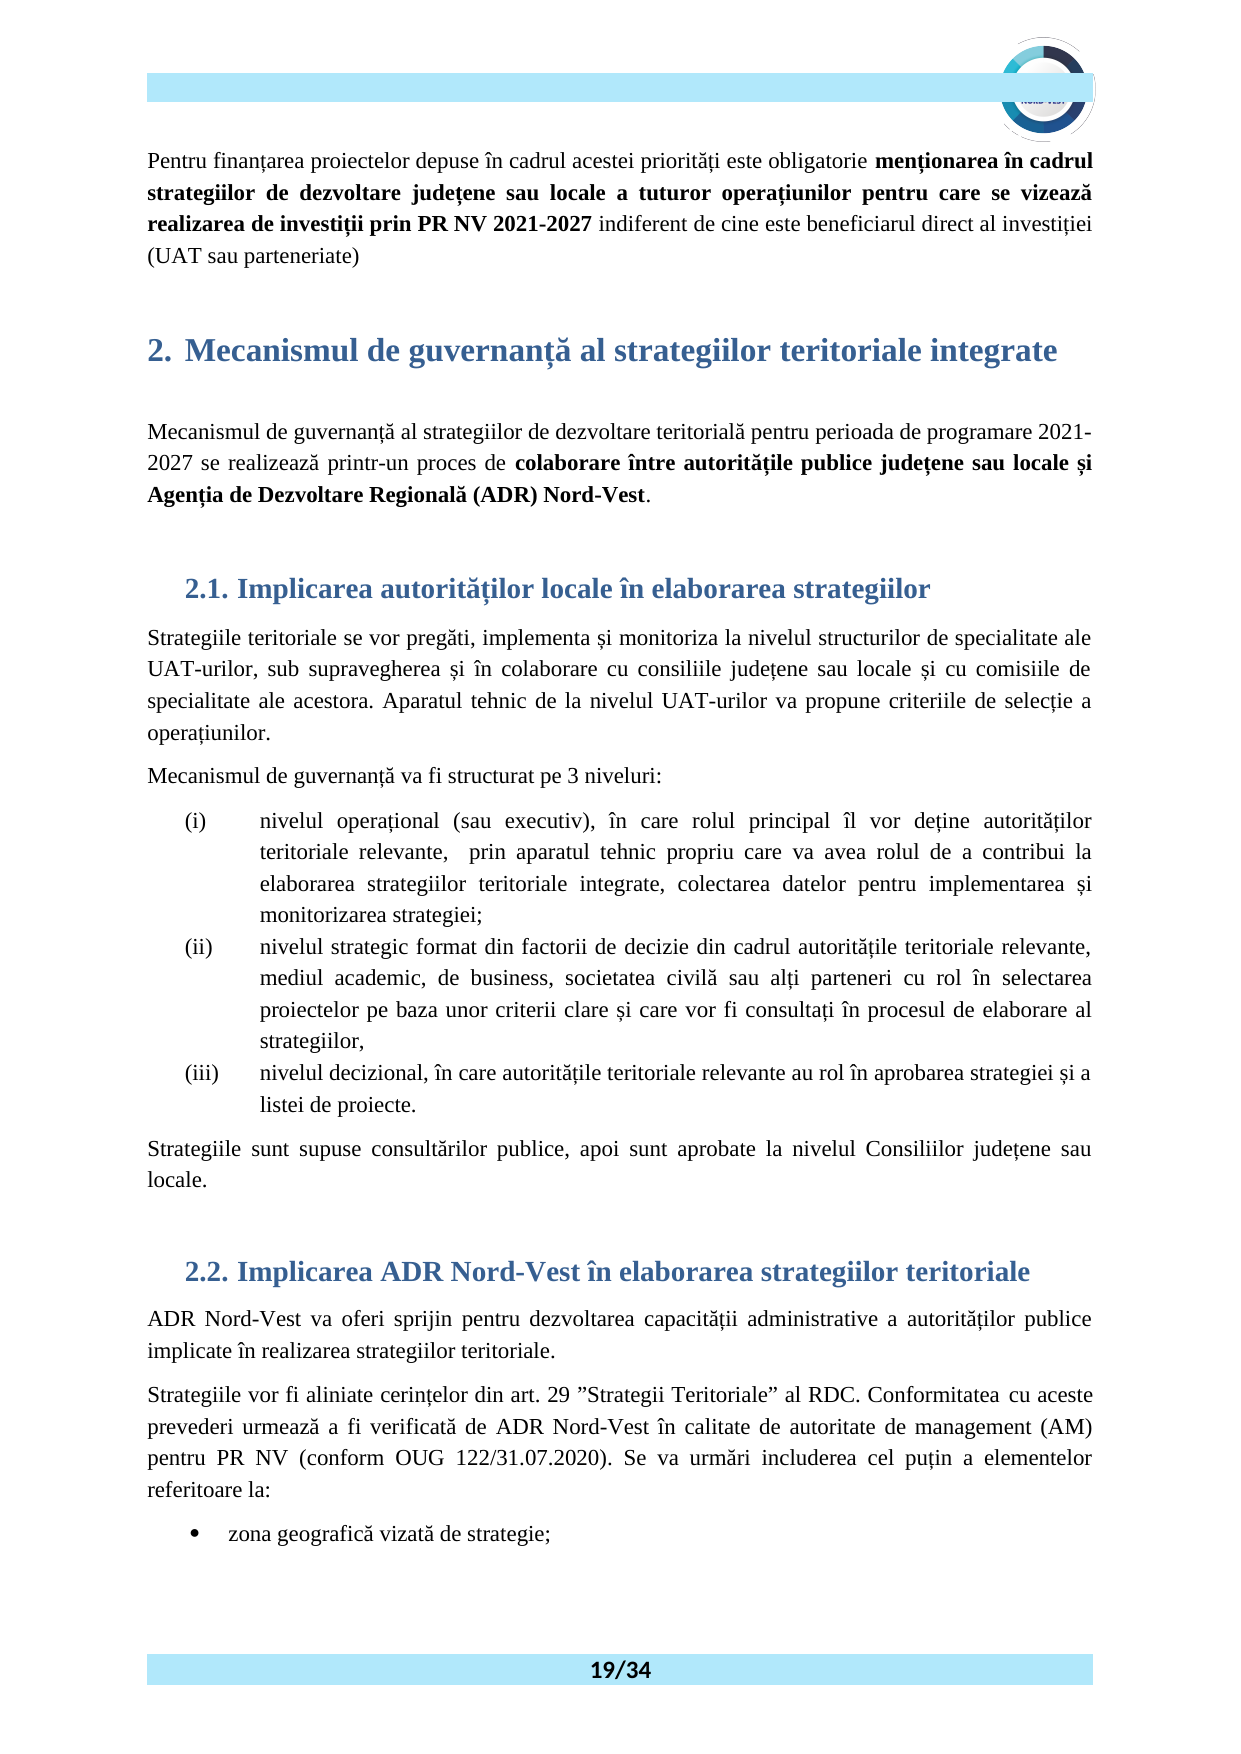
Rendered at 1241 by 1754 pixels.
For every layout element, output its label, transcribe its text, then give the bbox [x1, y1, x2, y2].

subtitle Mecanismul de guvernanță al strategiilor teritoriale integrate [147, 330, 1093, 368]
list nivelul decizional, în care autoritățile teritoriale relevante au rol în aprobarea strategiei și a listei de proiecte. [184, 1059, 1093, 1117]
text Strategiile sunt supuse consultărilor publice, apoi sunt aprobate la nivelul Consiliilor județene sau locale. [147, 1135, 1093, 1193]
subtitle Implicarea ADR Nord-Vest în elaborarea strategiilor teritoriale [184, 1254, 1093, 1288]
text Mecanismul de guvernanță va fi structurat pe 3 niveluri: [147, 763, 1093, 789]
list nivelul operațional (sau executiv), în care rolul principal îl vor deține autorităților teritoriale relevante, prin aparatul tehnic propriu care va avea rolul de a contribui la elaborarea strategiilor teritoriale integrate, colectarea datelor pentru implementarea și monitorizarea strategiei; [184, 807, 1093, 928]
subtitle Implicarea autorităților locale în elaborarea strategiilor [184, 571, 1093, 605]
picture [991, 37, 1096, 142]
text Mecanismul de guvernanță al strategiilor de dezvoltare teritorială pentru perioada de programare 2021-2027 se realizează printr-un proces de colaborare între autoritățile publice județene sau locale și Agenția de Dezvoltare Regională (ADR) Nord-Vest. [147, 418, 1093, 507]
list nivelul strategic format din factorii de decizie din cadrul autoritățile teritoriale relevante, mediul academic, de business, societatea civilă sau alți parteneri cu rol în selectarea proiectelor pe baza unor criterii clare și care vor fi consultați în procesul de elaborare al strategiilor, [184, 933, 1093, 1054]
text Pentru finanțarea proiectelor depuse în cadrul acestei priorități este obligatorie menționarea în cadrul strategiilor de dezvoltare județene sau locale a tuturor operațiunilor pentru care se vizează realizarea de investiții prin PR NV 2021-2027 indiferent de cine este beneficiarul direct al investiției (UAT sau parteneriate) [147, 147, 1093, 268]
text Strategiile teritoriale se vor pregăti, implementa și monitoriza la nivelul structurilor de specialitate ale UAT-urilor, sub supravegherea și în colaborare cu consiliile județene sau locale și cu comisiile de specialitate ale acestora. Aparatul tehnic de la nivelul UAT-urilor va propune criteriile de selecție a operațiunilor. [147, 624, 1093, 745]
list zona geografică vizată de strategie; [191, 1520, 1093, 1546]
text Strategiile vor fi aliniate cerințelor din art. 29 ”Strategii Teritoriale” al RDC. Conformitatea cu aceste prevederi urmează a fi verificată de ADR Nord-Vest în calitate de autoritate de management (AM) pentru PR NV (conform OUG 122/31.07.2020). Se va urmări includerea cel puțin a elementelor referitoare la: [147, 1381, 1093, 1502]
text ADR Nord-Vest va oferi sprijin pentru dezvoltarea capacității administrative a autorităților publice implicate în realizarea strategiilor teritoriale. [147, 1306, 1093, 1363]
